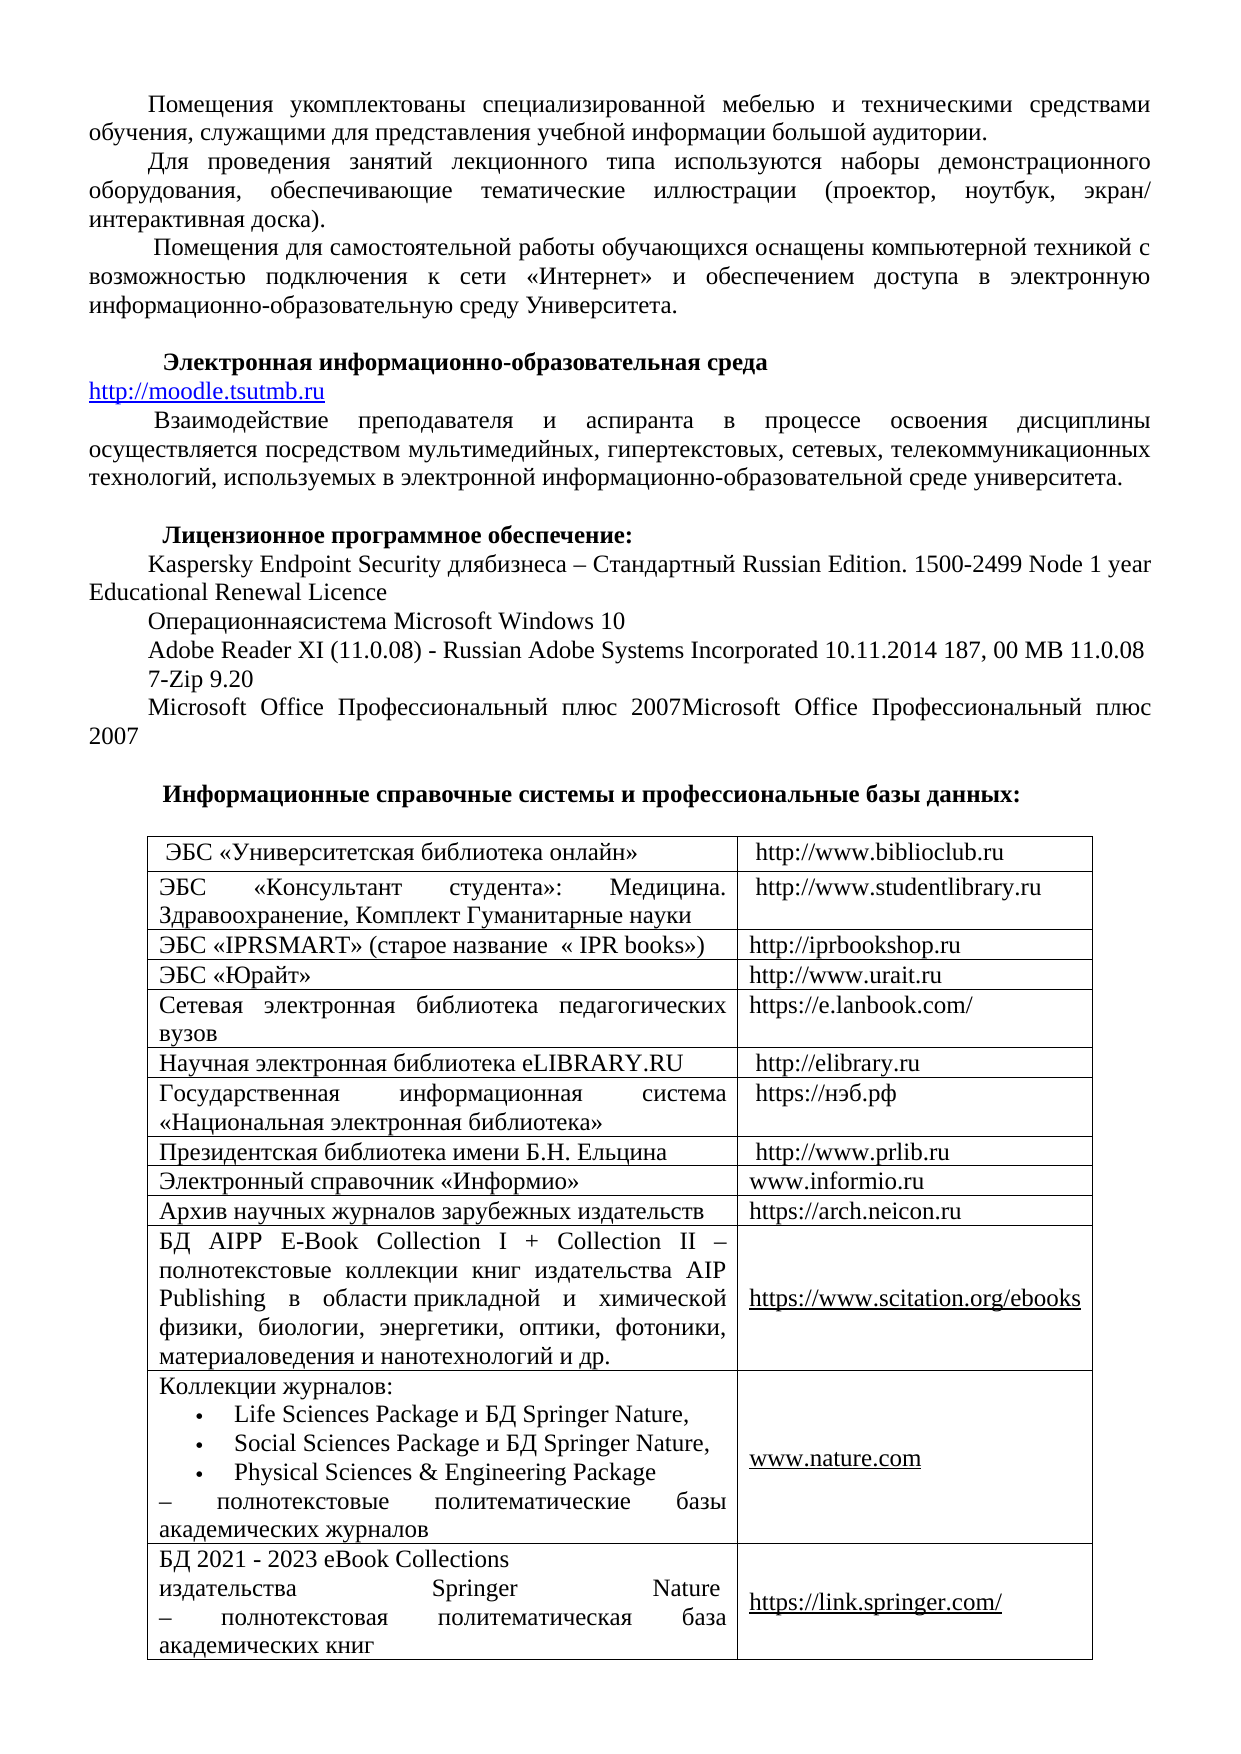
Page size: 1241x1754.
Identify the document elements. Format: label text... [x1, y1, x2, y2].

table_cell Архив научных журналов зарубежных издательств [148, 1196, 737, 1225]
table_cell ЭБС «Консультант студента»: Медицина. Здравоохранение, Комплект Гуманитарные науки [148, 872, 737, 929]
table_cell БД AIPP E-Book Collection I + Collection II – полнотекстовые коллекции книг издательства AIP Publishing в области прикладной и химической физики, биологии, энергетики, оптики, фотоники, материаловедения и нанотехнологий и др. [148, 1226, 737, 1370]
table_cell http://www.prlib.ru [738, 1137, 1092, 1165]
text http://moodle.tsutmb.ru [89, 376, 1152, 405]
text Лицензионное программное обеспечение: [89, 520, 1152, 549]
table_cell https://arch.neicon.ru [738, 1196, 1092, 1225]
table_cell www.nature.com [738, 1371, 1092, 1543]
text Взаимодействие преподавателя и аспиранта в процессе освоения дисциплины осуществляется посредством мультимедийных, гипертекстовых, сетевых, телекоммуникационных технологий, используемых в электронной информационно-образовательной среде университета. [89, 405, 1152, 491]
table_header http://www.biblioclub.ru [738, 837, 1092, 871]
table_cell https://www.scitation.org/ebooks [738, 1226, 1092, 1370]
text Для проведения занятий лекционного типа используются наборы демонстрационного оборудования, обеспечивающие тематические иллюстрации (проектор, ноутбук, экран/ интерактивная доска). [89, 146, 1152, 232]
text Adobe Reader XI (11.0.08) - Russian Adobe Systems Incorporated 10.11.2014 187, 00 MB 11.0.08 [89, 635, 1152, 664]
table_cell ЭБС «IPRSMART» (старое название « IPR books») [148, 930, 737, 959]
table_cell Сетевая электронная библиотека педагогических вузов [148, 990, 737, 1047]
text Электронная информационно-образовательная среда [89, 347, 1152, 376]
text Помещения для самостоятельной работы обучающихся оснащены компьютерной техникой с возможностью подключения к сети «Интернет» и обеспечением доступа в электронную информационно-образовательную среду Университета. [89, 232, 1152, 319]
table_cell http://www.urait.ru [738, 960, 1092, 989]
table_cell https://e.lanbook.com/ [738, 990, 1092, 1047]
text Информационные справочные системы и профессиональные базы данных: [89, 779, 1152, 807]
text Операционнаясистема Microsoft Windows 10 [89, 606, 1152, 635]
table_cell Государственная информационная система «Национальная электронная библиотека» [148, 1078, 737, 1136]
table_cell https://нэб.рф [738, 1078, 1092, 1136]
table_cell ЭБС «Юрайт» [148, 960, 737, 989]
table_cell http://iprbookshop.ru [738, 930, 1092, 959]
text Помещения укомплектованы специализированной мебелью и техническими средствами обучения, служащими для представления учебной информации большой аудитории. [89, 89, 1152, 146]
table_cell www.informio.ru [738, 1166, 1092, 1195]
table_cell Научная электронная библиотека eLIBRARY.RU [148, 1048, 737, 1077]
text Kaspersky Endpoint Security длябизнеса – Стандартный Russian Edition. 1500-2499 Node 1 year Educational Renewal Licence [89, 549, 1152, 606]
table_cell http://www.studentlibrary.ru [738, 872, 1092, 929]
table_cell БД 2021 - 2023 eBook Collections издательства Springer Nature – полнотекстовая политематическая база академических книг [148, 1544, 737, 1659]
table_cell https://link.springer.com/ [738, 1544, 1092, 1659]
table_cell http://elibrary.ru [738, 1048, 1092, 1077]
table_cell Президентская библиотека имени Б.Н. Ельцина [148, 1137, 737, 1165]
text 7-Zip 9.20 [89, 664, 1152, 692]
table_header ЭБС «Университетская библиотека онлайн» [148, 837, 737, 871]
table_cell Коллекции журналов: Life Sciences Package и БД Springer Nature, Social Sciences Package и БД Springer Nature, Physical Sciences & Engineering Package – полнотекстовые политематические базы академических журналов [148, 1371, 737, 1543]
text Microsoft Office Профессиональный плюс 2007Microsoft Office Профессиональный плюс 2007 [89, 692, 1152, 750]
table_cell Электронный справочник «Информио» [148, 1166, 737, 1195]
